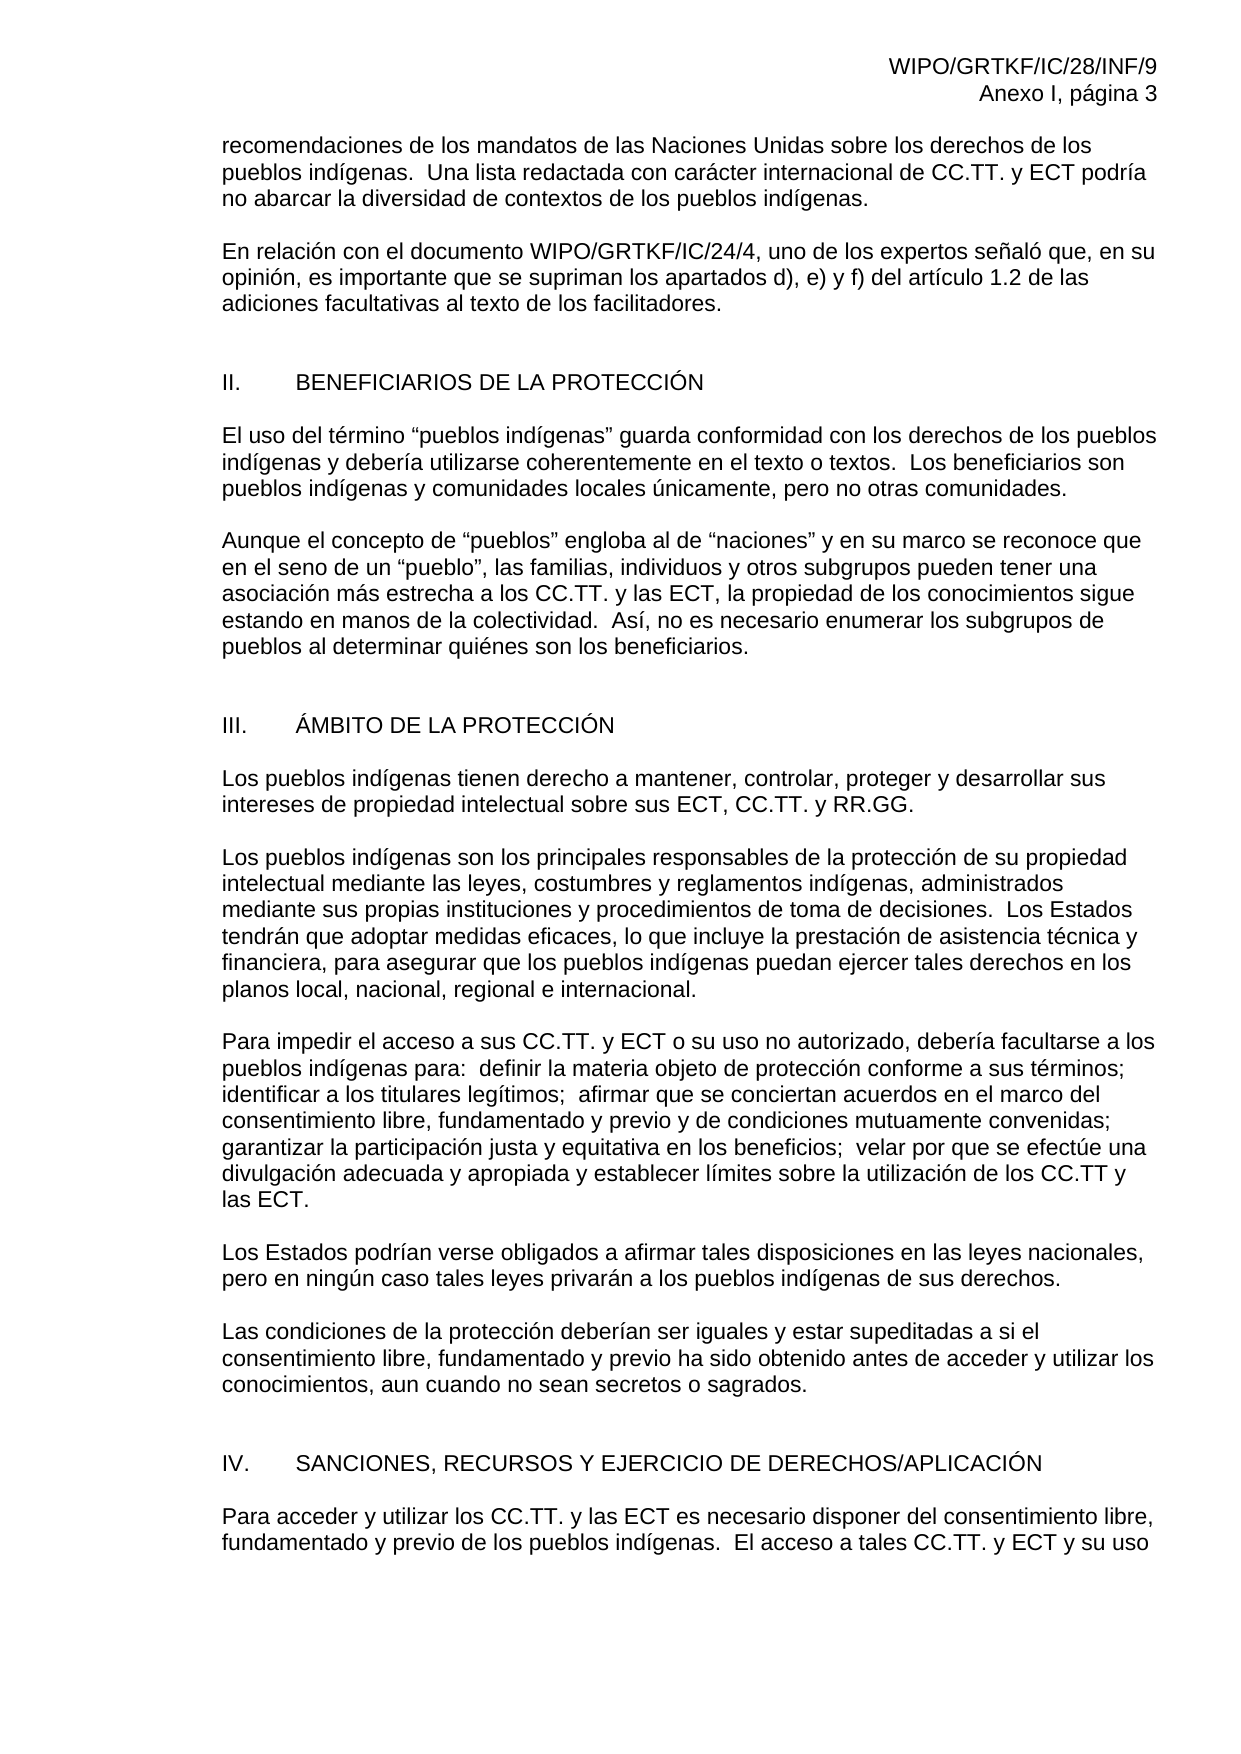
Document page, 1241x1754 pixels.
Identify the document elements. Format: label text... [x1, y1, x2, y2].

text Los pueblos indígenas son los principales responsables de la protección de su propiedad intelectual mediante las leyes, costumbres y reglamentos indígenas, administrados mediante sus propias instituciones y procedimientos de toma de decisiones. Los Estados tendrán que adoptar medidas eficaces, lo que incluye la prestación de asistencia técnica y financiera, para asegurar que los pueblos indígenas puedan ejercer tales derechos en los planos local, nacional, regional e internacional. [222, 844, 1157, 1002]
text Para impedir el acceso a sus CC.TT. y ECT o su uso no autorizado, debería facultarse a los pueblos indígenas para: definir la materia objeto de protección conforme a sus términos; identificar a los titulares legítimos; afirmar que se conciertan acuerdos en el marco del consentimiento libre, fundamentado y previo y de condiciones mutuamente convenidas; garantizar la participación justa y equitativa en los beneficios; velar por que se efectúe una divulgación adecuada y apropiada y establecer límites sobre la utilización de los CC.TT y las ECT. [222, 1028, 1157, 1213]
text III. ÁMBITO DE LA PROTECCIÓN [222, 712, 1157, 738]
text IV. SANCIONES, RECURSOS Y EJERCICIO DE DERECHOS/APLICACIÓN [222, 1450, 1157, 1476]
text Los Estados podrían verse obligados a afirmar tales disposiciones en las leyes nacionales, pero en ningún caso tales leyes privarán a los pueblos indígenas de sus derechos. [222, 1239, 1157, 1292]
text En relación con el documento WIPO/GRTKF/IC/24/4, uno de los expertos señaló que, en su opinión, es importante que se supriman los apartados d), e) y f) del artículo 1.2 de las adiciones facultativas al texto de los facilitadores. [222, 238, 1157, 317]
text Las condiciones de la protección deberían ser iguales y estar supeditadas a si el consentimiento libre, fundamentado y previo ha sido obtenido antes de acceder y utilizar los conocimientos, aun cuando no sean secretos o sagrados. [222, 1318, 1157, 1397]
text II. BENEFICIARIOS DE LA PROTECCIÓN [222, 369, 1157, 396]
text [222, 1503, 1157, 1555]
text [222, 132, 1157, 211]
text Aunque el concepto de “pueblos” engloba al de “naciones” y en su marco se reconoce que en el seno de un “pueblo”, las familias, individuos y otros subgrupos pueden tener una asociación más estrecha a los CC.TT. y las ECT, la propiedad de los conocimientos sigue estando en manos de la colectividad. Así, no es necesario enumerar los subgrupos de pueblos al determinar quiénes son los beneficiarios. [222, 527, 1157, 659]
text Los pueblos indígenas tienen derecho a mantener, controlar, proteger y desarrollar sus intereses de propiedad intelectual sobre sus ECT, CC.TT. y RR.GG. [222, 765, 1157, 817]
text El uso del término “pueblos indígenas” guarda conformidad con los derechos de los pueblos indígenas y debería utilizarse coherentemente en el texto o textos. Los beneficiarios son pueblos indígenas y comunidades locales únicamente, pero no otras comunidades. [222, 422, 1157, 501]
